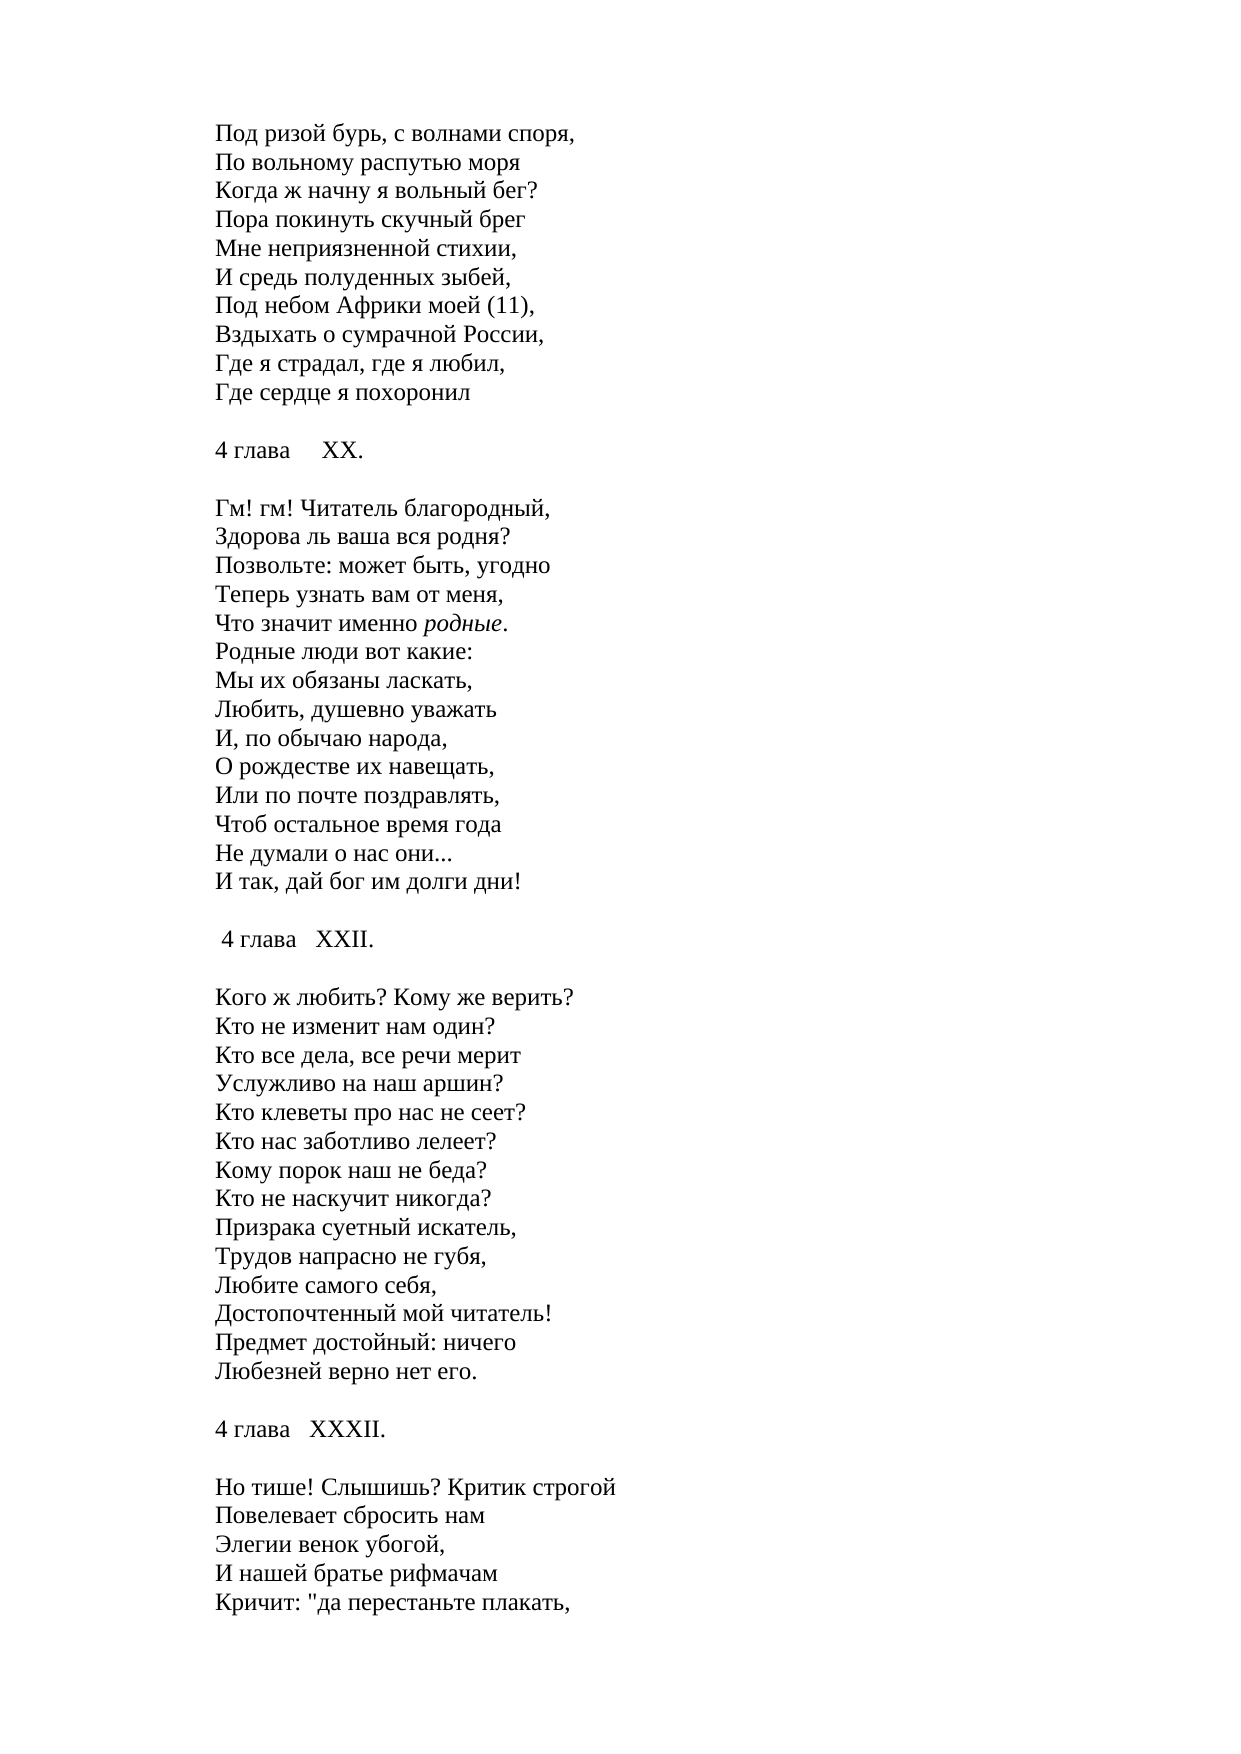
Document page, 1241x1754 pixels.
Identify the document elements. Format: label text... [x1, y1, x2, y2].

text 4 глава XX. [215, 435, 1152, 463]
text 4 глава XXXII. [215, 1414, 1152, 1443]
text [215, 118, 1152, 406]
text Гм! гм! Читатель благородный, Здорова ль ваша вся родня? Позвольте: может быть, угодно Теперь узнать вам от меня, Что значит именно родные. Родные люди вот какие: Мы их обязаны ласкать, Любить, душевно уважать И, по обычаю народа, О рождестве их навещать, Или по почте поздравлять, Чтоб остальное время года Не думали о нас они... И так, дай бог им долги дни! [215, 493, 1152, 895]
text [215, 1472, 1152, 1616]
text Кого ж любить? Кому же верить? Кто не изменит нам один? Кто все дела, все речи мерит Услужливо на наш аршин? Кто клеветы про нас не сеет? Кто нас заботливо лелеет? Кому порок наш не беда? Кто не наскучит никогда? Призрака суетный искатель, Трудов напрасно не губя, Любите самого себя, Достопочтенный мой читатель! Предмет достойный: ничего Любезней верно нет его. [215, 982, 1152, 1385]
text 4 глава XXII. [215, 924, 1152, 953]
